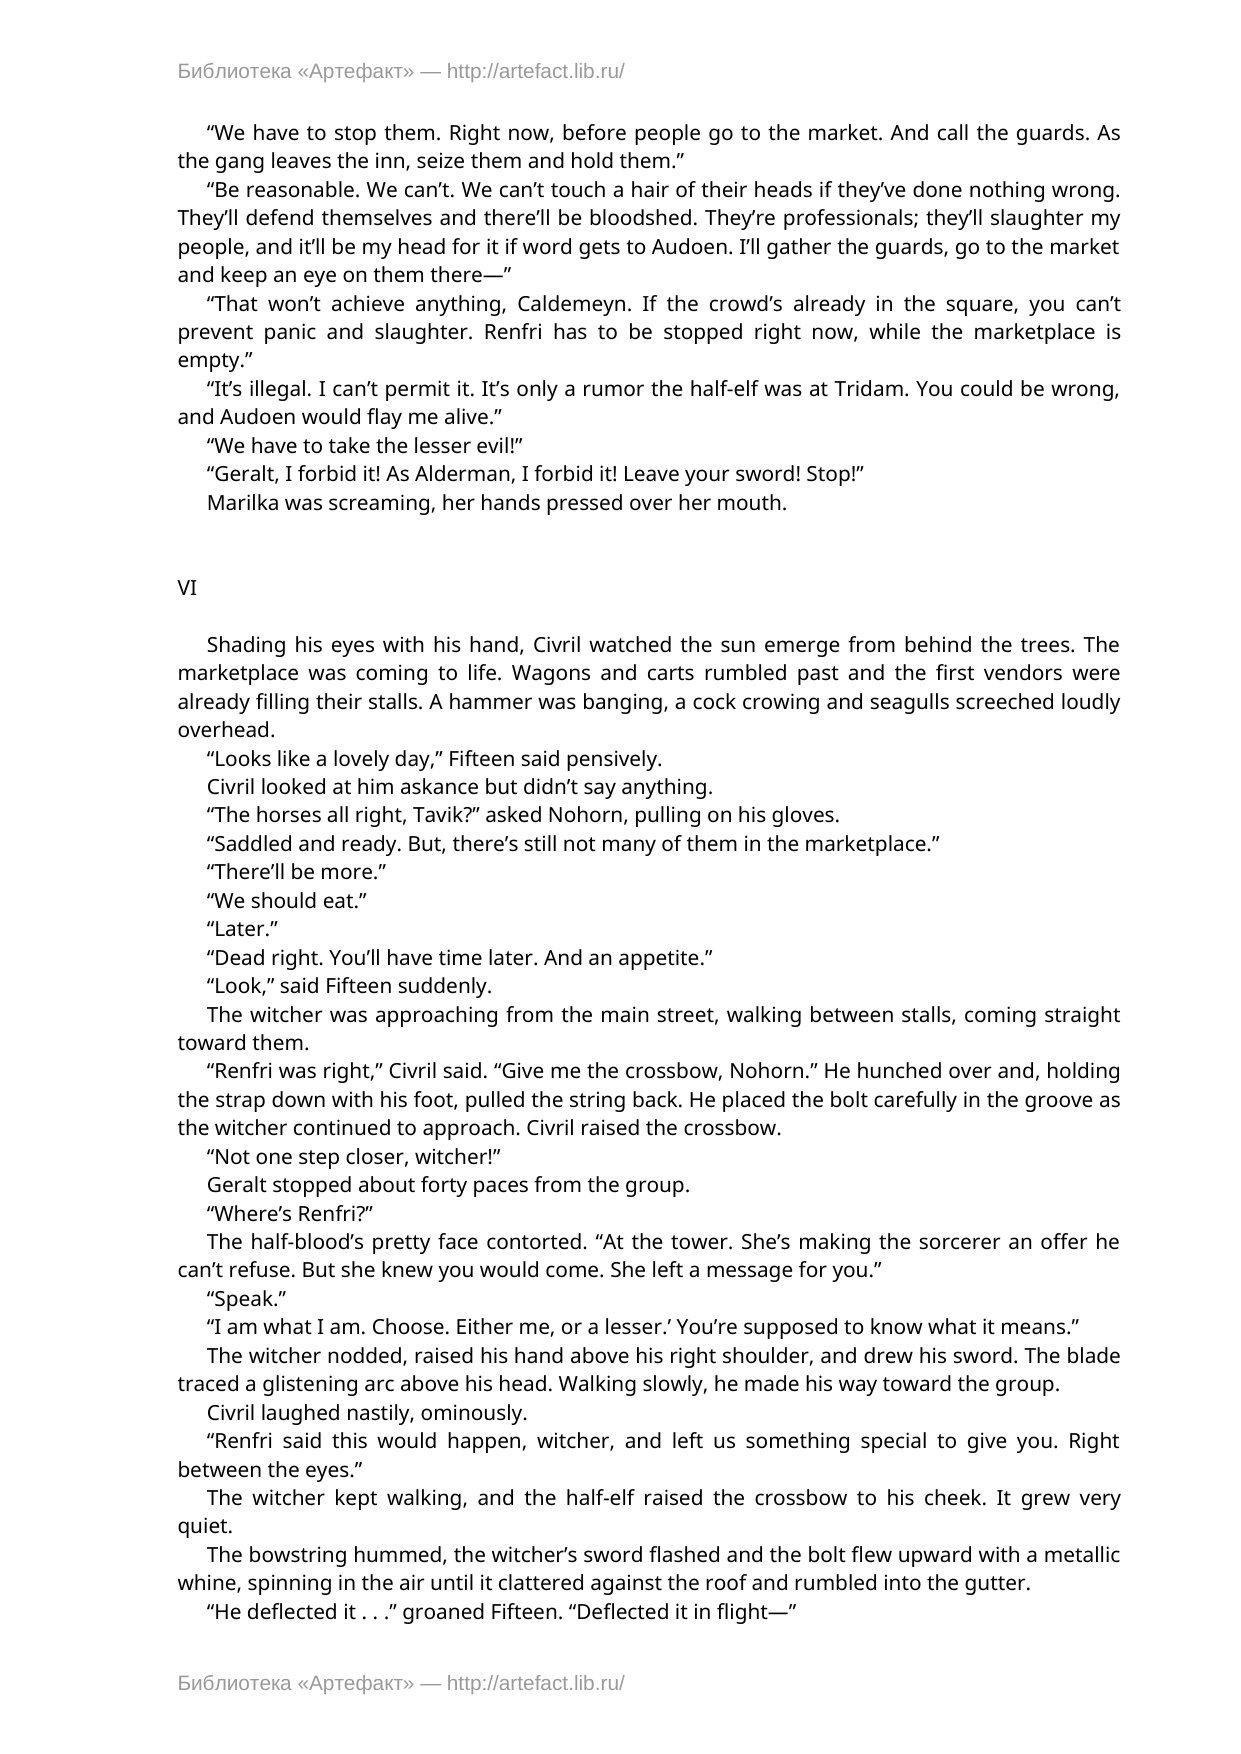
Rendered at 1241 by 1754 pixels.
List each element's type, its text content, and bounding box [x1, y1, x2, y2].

text Civril looked at him askance but didn’t say anything. [177, 772, 1122, 801]
text The witcher was approaching from the main street, walking between stalls, coming straight toward them. [177, 1000, 1122, 1057]
text Civril laughed nastily, ominously. [177, 1398, 1122, 1426]
text “Saddled and ready. But, there’s still not many of them in the marketplace.” [177, 829, 1122, 857]
text “I am what I am. Choose. Either me, or a lesser.’ You’re supposed to know what it means.” [177, 1312, 1122, 1341]
text “Renfri was right,” Civril said. “Give me the crossbow, Nohorn.” He hunched over and, holding the strap down with his foot, pulled the string back. He placed the bolt carefully in the groove as the witcher continued to approach. Civril raised the crossbow. [177, 1057, 1122, 1142]
text “Speak.” [177, 1284, 1122, 1312]
text “We have to take the lesser evil!” [177, 431, 1122, 459]
text Shading his eyes with his hand, Civril watched the sun emerge from behind the trees. The marketplace was coming to life. Wagons and carts rumbled past and the first vendors were already filling their stalls. A hammer was banging, a cock crowing and seagulls screeched loudly overhead. [177, 630, 1122, 744]
text “We have to stop them. Right now, before people go to the market. And call the guards. As the gang leaves the inn, seize them and hold them.” [177, 118, 1122, 175]
text “Later.” [177, 914, 1122, 943]
text “Look,” said Fifteen suddenly. [177, 971, 1122, 1000]
text “Renfri said this would happen, witcher, and left us something special to give you. Right between the eyes.” [177, 1426, 1122, 1483]
text The bowstring hummed, the witcher’s sword flashed and the bolt flew upward with a metallic whine, spinning in the air until it clattered against the roof and rumbled into the gutter. [177, 1540, 1122, 1597]
text “He deflected it . . .” groaned Fifteen. “Deflected it in flight—” [177, 1597, 1122, 1625]
text “Not one step closer, witcher!” [177, 1142, 1122, 1170]
text “That won’t achieve anything, Caldemeyn. If the crowd’s already in the square, you can’t prevent panic and slaughter. Renfri has to be stopped right now, while the marketplace is empty.” [177, 289, 1122, 374]
text “Be reasonable. We can’t. We can’t touch a hair of their heads if they’ve done nothing wrong. They’ll defend themselves and there’ll be bloodshed. They’re professionals; they’ll slaughter my people, and it’ll be my head for it if word gets to Audoen. I’ll gather the guards, go to the market and keep an eye on them there—” [177, 175, 1122, 289]
text The witcher kept walking, and the half-elf raised the crossbow to his cheek. It grew very quiet. [177, 1483, 1122, 1540]
text “The horses all right, Tavik?” asked Nohorn, pulling on his gloves. [177, 801, 1122, 829]
text Marilka was screaming, her hands pressed over her mouth. [177, 488, 1122, 516]
text “It’s illegal. I can’t permit it. It’s only a rumor the half-elf was at Tridam. You could be wrong, and Audoen would flay me alive.” [177, 374, 1122, 431]
text VI [177, 573, 1122, 602]
text “Where’s Renfri?” [177, 1199, 1122, 1227]
text “Geralt, I forbid it! As Alderman, I forbid it! Leave your sword! Stop!” [177, 459, 1122, 488]
text “We should eat.” [177, 886, 1122, 914]
text “Looks like a lovely day,” Fifteen said pensively. [177, 744, 1122, 772]
text “Dead right. You’ll have time later. And an appetite.” [177, 943, 1122, 971]
text Geralt stopped about forty paces from the group. [177, 1170, 1122, 1199]
text “There’ll be more.” [177, 857, 1122, 886]
text The half-blood’s pretty face contorted. “At the tower. She’s making the sorcerer an offer he can’t refuse. But she knew you would come. She left a message for you.” [177, 1227, 1122, 1284]
text The witcher nodded, raised his hand above his right shoulder, and drew his sword. The blade traced a glistening arc above his head. Walking slowly, he made his way toward the group. [177, 1341, 1122, 1398]
